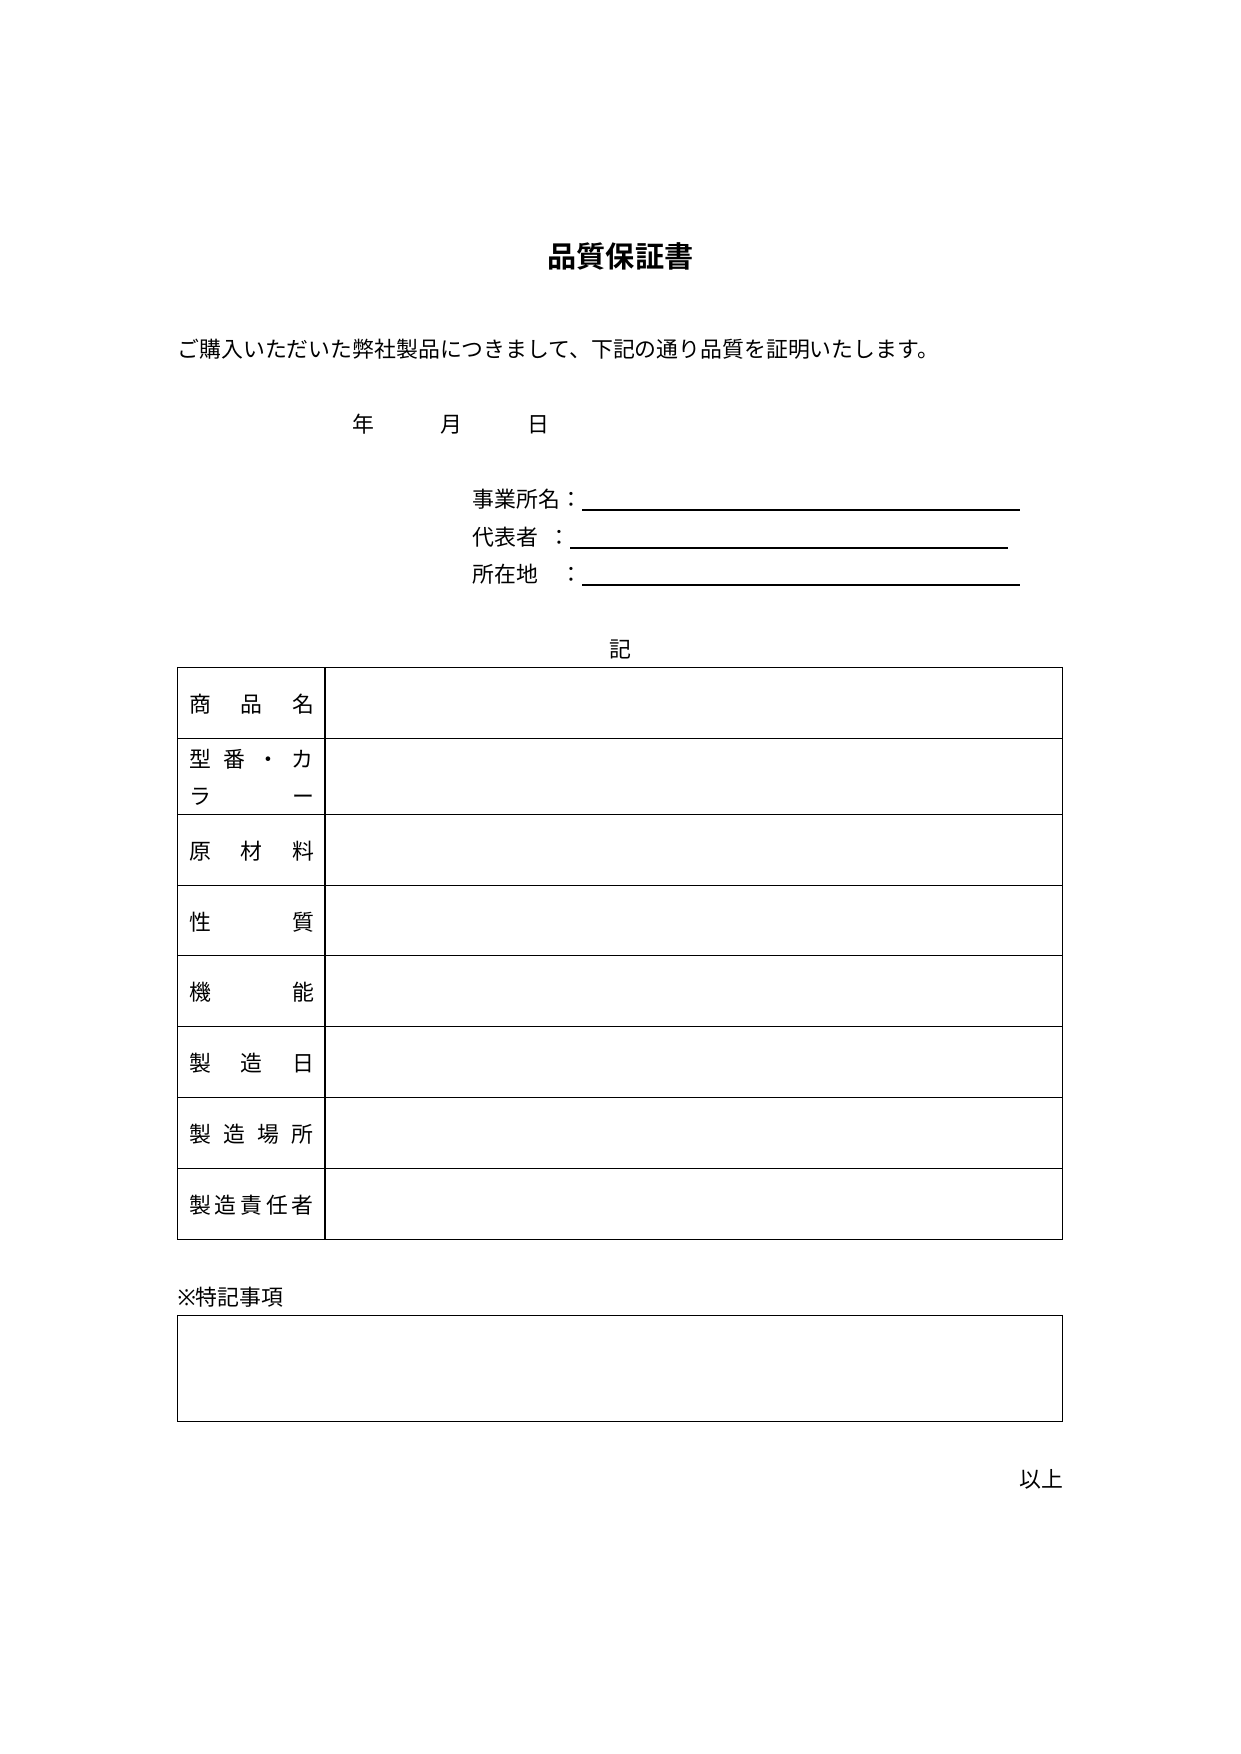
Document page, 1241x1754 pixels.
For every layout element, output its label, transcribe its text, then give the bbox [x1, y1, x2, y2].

table_cell [326, 1027, 1062, 1097]
table_cell 性質 [178, 886, 324, 955]
text 品質保証書 [177, 217, 1063, 292]
text 代表者 ： [177, 517, 1063, 554]
table_cell 型番・カラー [178, 739, 324, 814]
table_cell 原材料 [178, 815, 324, 884]
table_header [326, 668, 1062, 738]
text 所在地 ： [177, 554, 1063, 592]
table_header [178, 1316, 1062, 1421]
table_cell [326, 886, 1062, 955]
table_cell 製造責任者 [178, 1169, 324, 1239]
text 事業所名： [177, 479, 1063, 517]
table_cell [326, 815, 1062, 884]
table_cell 製造日 [178, 1027, 324, 1097]
table_cell 機能 [178, 956, 324, 1026]
table_cell [326, 739, 1062, 814]
table_cell [326, 1098, 1062, 1168]
table_header 商品名 [178, 668, 324, 738]
table_cell [326, 1169, 1062, 1239]
text ご購入いただいた弊社製品につきまして、下記の通り品質を証明いたします。 [177, 329, 1063, 367]
text 年 月 日 [177, 404, 1063, 442]
text 以上 [177, 1459, 1063, 1497]
table_cell 製造場所 [178, 1098, 324, 1168]
table_cell [326, 956, 1062, 1026]
subtitle 記 [177, 629, 1063, 667]
text ※特記事項 [177, 1277, 1063, 1315]
